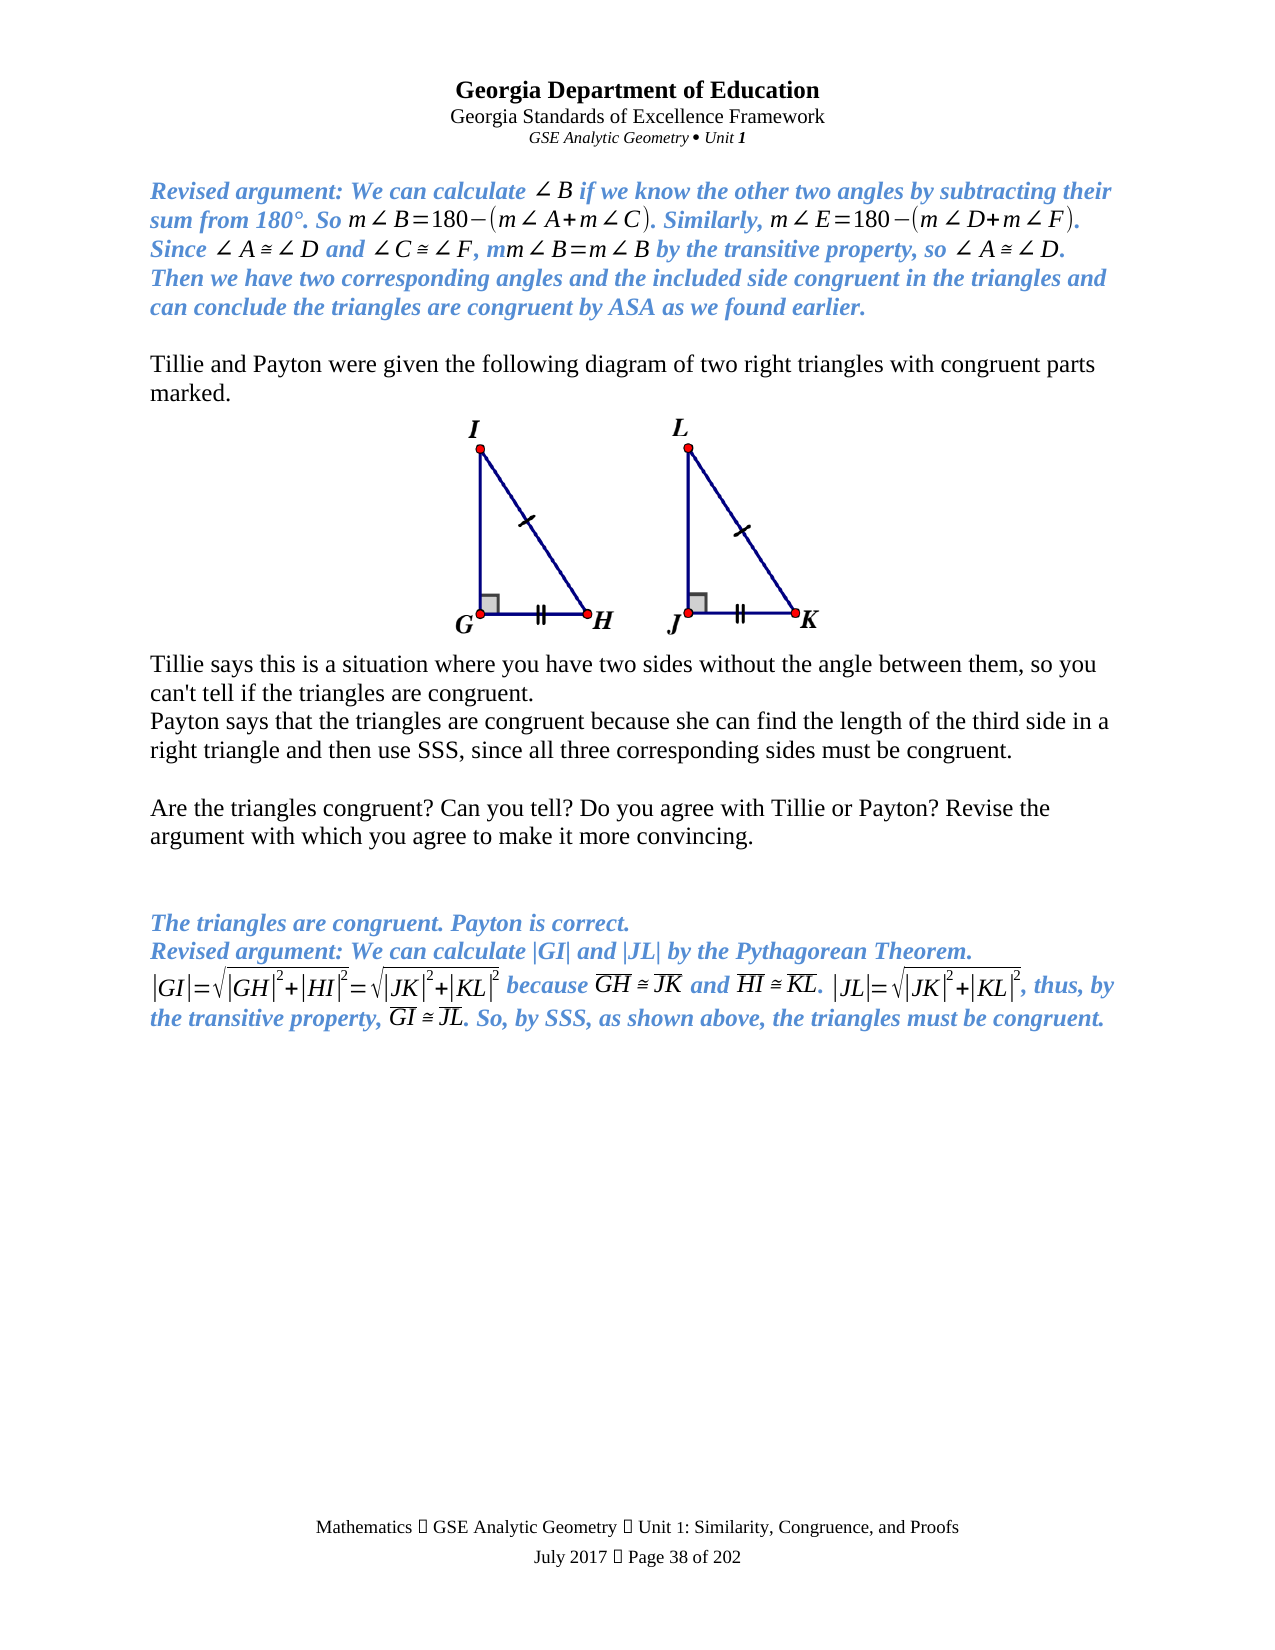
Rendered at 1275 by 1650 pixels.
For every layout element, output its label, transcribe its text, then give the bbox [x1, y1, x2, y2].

text Are the triangles congruent? Can you tell? Do you agree with Tillie or Payton? Revise the argument with which you agree to make it more convincing. [150, 793, 1125, 850]
text Tillie says this is a situation where you have two sides without the angle between them, so you can't tell if the triangles are congruent. [150, 649, 1125, 706]
text Tillie and Payton were given the following diagram of two right triangles with congruent parts marked. [150, 349, 1125, 407]
text Revised argument: We can calculate |GI| and |JL| by the Pythagorean Theorem. because and . , thus, by the transitive property, . So, by SSS, as shown above, the triangles must be congruent. [150, 936, 1125, 1032]
text Payton says that the triangles are congruent because she can find the length of the third side in a right triangle and then use SSS, since all three corresponding sides must be congruent. [150, 706, 1125, 764]
text The triangles are congruent. Payton is correct. [150, 908, 1125, 936]
text Revised argument: We can calculate if we know the other two angles by subtracting their sum from 180°. So . Similarly, . Since and , m by the transitive property, so . Then we have two corresponding angles and the included side congruent in the triangles and can conclude the triangles are congruent by ASA as we found earlier. [150, 176, 1125, 321]
